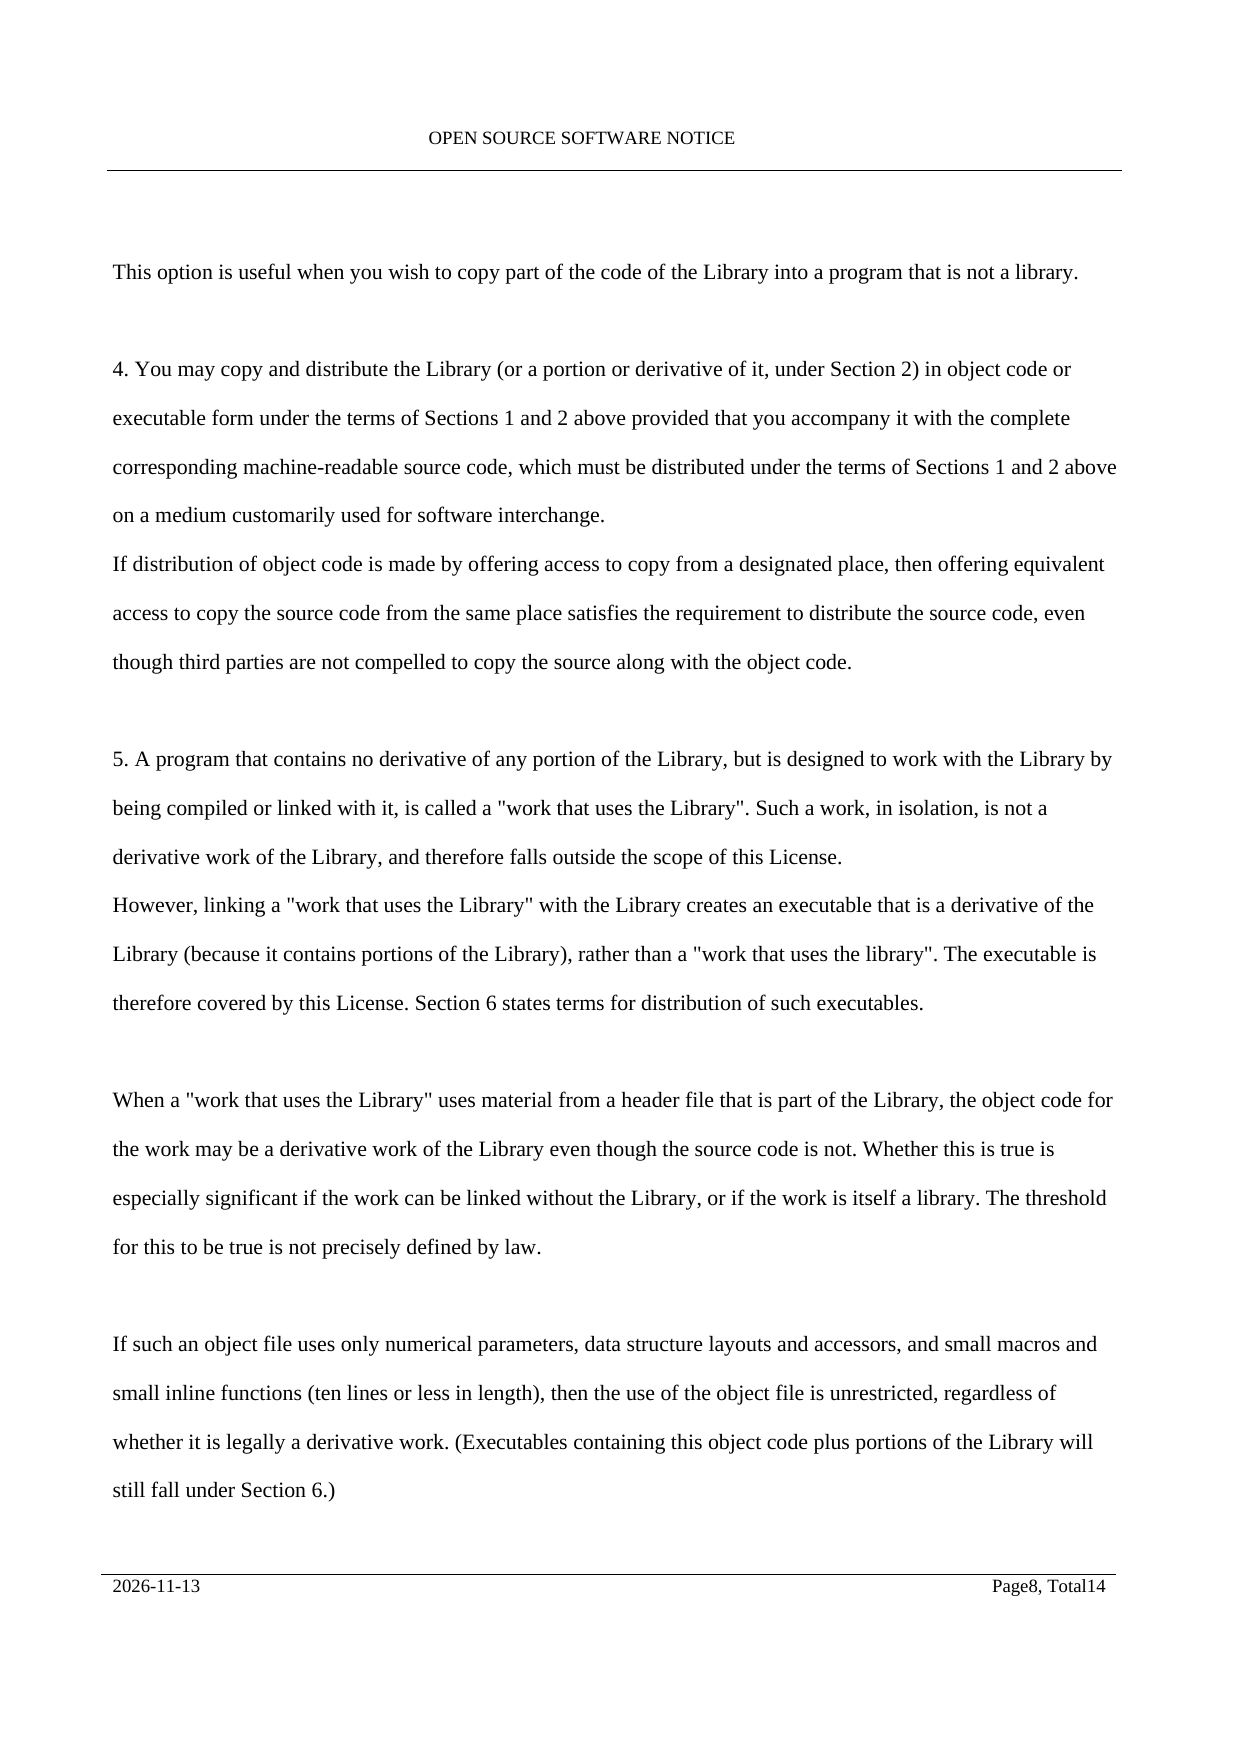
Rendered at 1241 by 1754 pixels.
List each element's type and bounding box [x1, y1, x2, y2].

text [112, 206, 1128, 1506]
